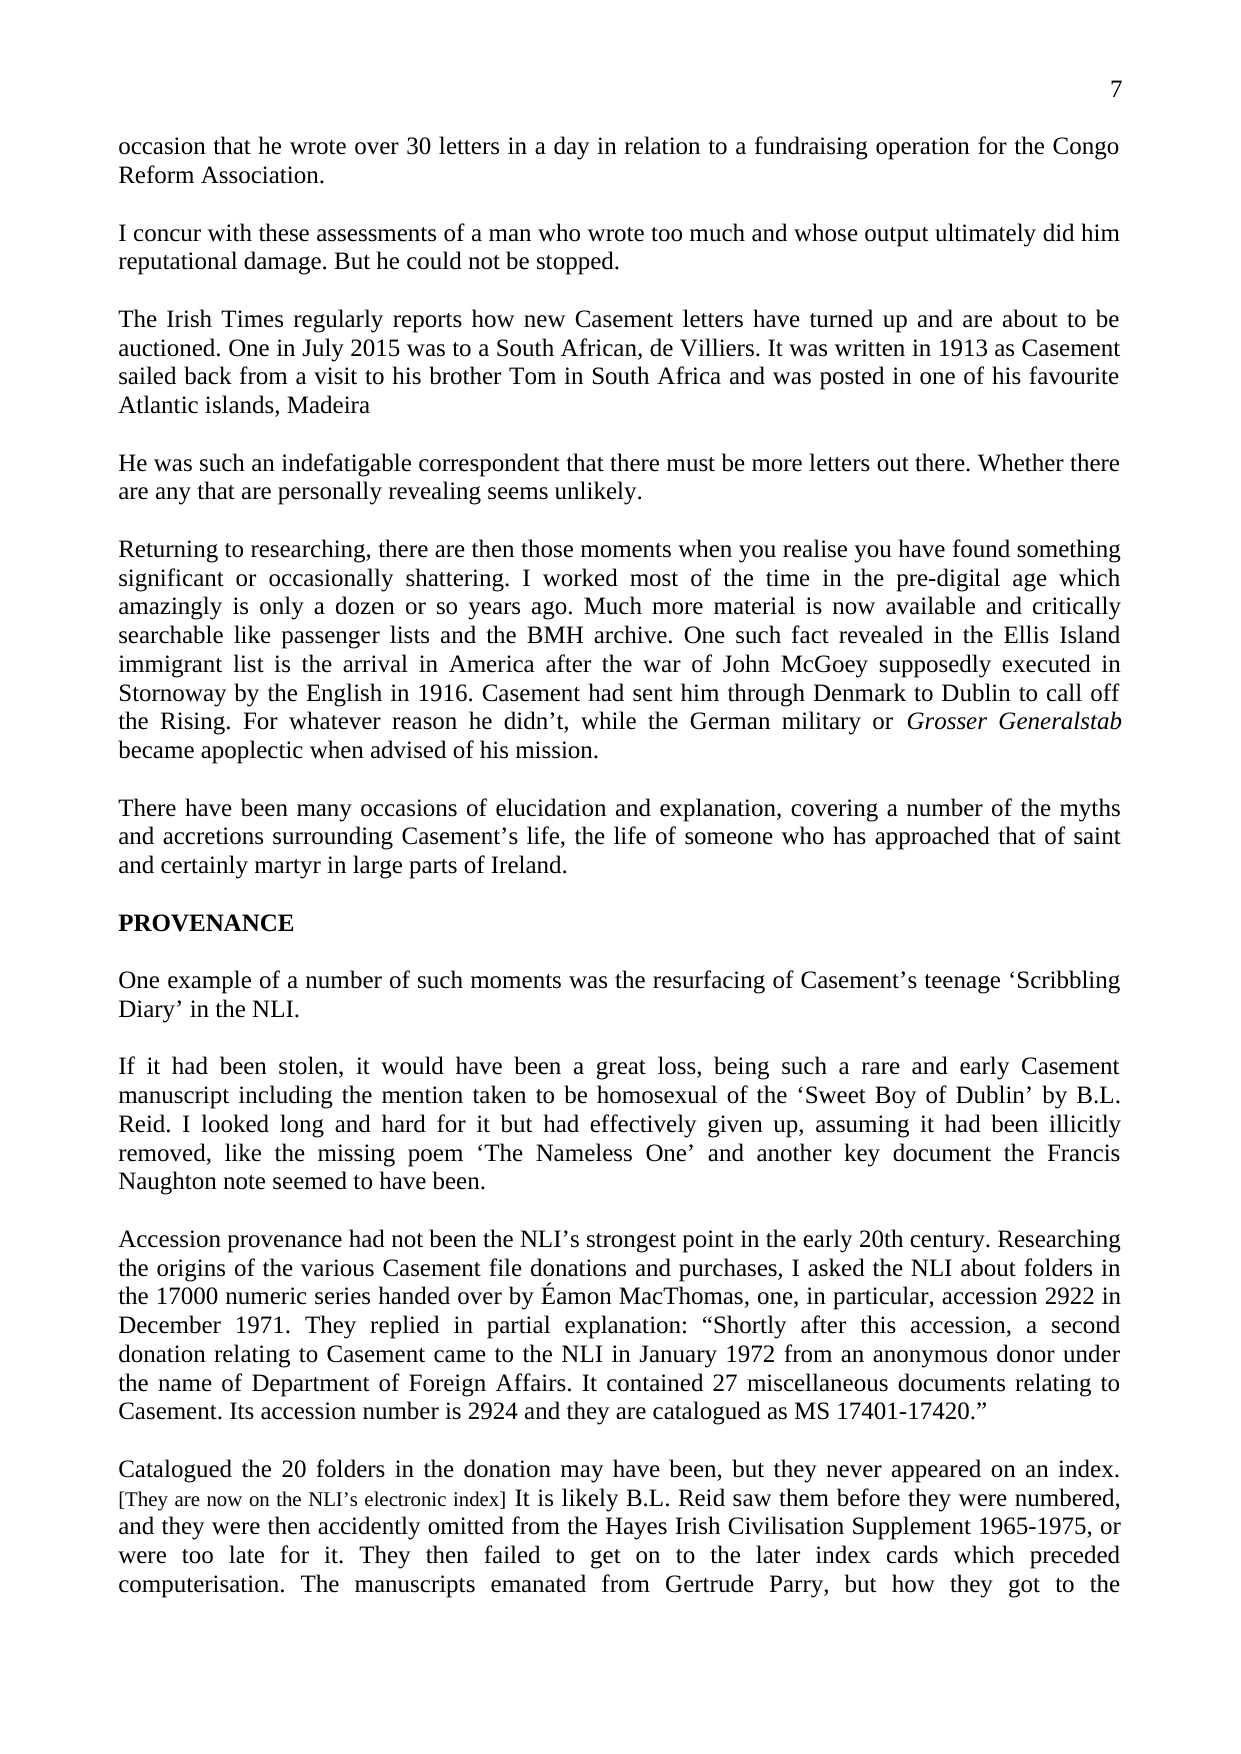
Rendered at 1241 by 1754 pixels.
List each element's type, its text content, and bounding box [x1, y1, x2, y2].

text If it had been stolen, it would have been a great loss, being such a rare and early Casement manuscript including the mention taken to be homosexual of the ‘Sweet Boy of Dublin’ by B.L. Reid. I looked long and hard for it but had effectively given up, assuming it had been illicitly removed, like the missing poem ‘The Nameless One’ and another key document the Francis Naughton note seemed to have been. [118, 1051, 1122, 1195]
text Accession provenance had not been the NLI’s strongest point in the early 20th century. Researching the origins of the various Casement file donations and purchases, I asked the NLI about folders in the 17000 numeric series handed over by Éamon MacThomas, one, in particular, accession 2922 in December 1971. They replied in partial explanation: “Shortly after this accession, a second donation relating to Casement came to the NLI in January 1972 from an anonymous donor under the name of Department of Foreign Affairs. It contained 27 miscellaneous documents relating to Casement. Its accession number is 2924 and they are catalogued as MS 17401-17420.” [118, 1224, 1122, 1425]
text The Irish Times regularly reports how new Casement letters have turned up and are about to be auctioned. One in July 2015 was to a South African, de Villiers. It was written in 1913 as Casement sailed back from a visit to his brother Tom in South Africa and was posted in one of his favourite Atlantic islands, Madeira [118, 304, 1122, 419]
text One example of a number of such moments was the resurfacing of Casement’s teenage ‘Scribbling Diary’ in the NLI. [118, 965, 1122, 1023]
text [118, 1454, 1122, 1598]
text PROVENANCE [118, 908, 1122, 936]
text I concur with these assessments of a man who wrote too much and whose output ultimately did him reputational damage. But he could not be stopped. [118, 218, 1122, 275]
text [118, 131, 1122, 189]
text Returning to researching, there are then those moments when you realise you have found something significant or occasionally shattering. I worked most of the time in the pre-digital age which amazingly is only a dozen or so years ago. Much more material is now available and critically searchable like passenger lists and the BMH archive. One such fact revealed in the Ellis Island immigrant list is the arrival in America after the war of John McGoey supposedly executed in Stornoway by the English in 1916. Casement had sent him through Denmark to Dublin to call off the Rising. For whatever reason he didn’t, while the German military or Grosser Generalstab became apoplectic when advised of his mission. [118, 534, 1122, 764]
text There have been many occasions of elucidation and explanation, covering a number of the myths and accretions surrounding Casement’s life, the life of someone who has approached that of saint and certainly martyr in large parts of Ireland. [118, 793, 1122, 879]
text He was such an indefatigable correspondent that there must be more letters out there. Whether there are any that are personally revealing seems unlikely. [118, 448, 1122, 505]
